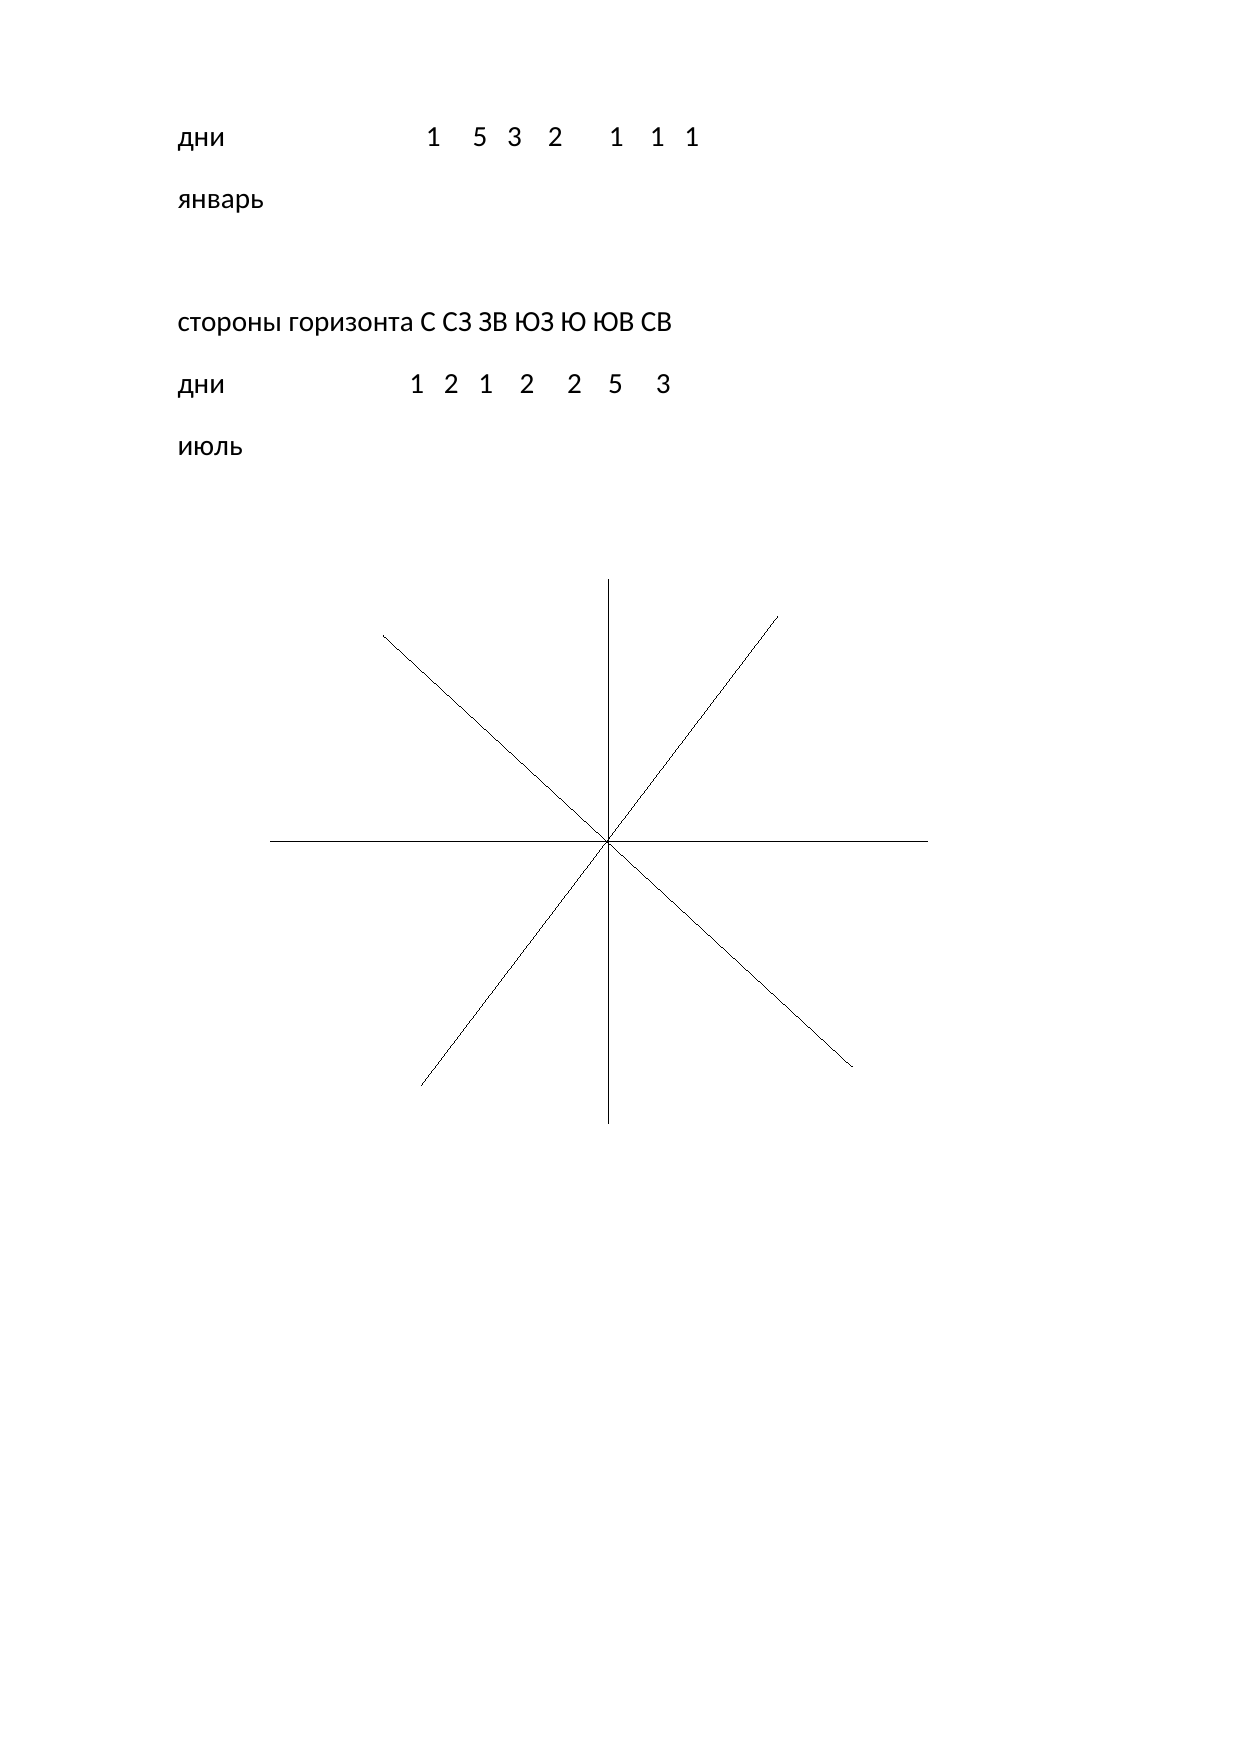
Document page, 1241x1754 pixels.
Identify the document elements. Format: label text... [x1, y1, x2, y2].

text январь [177, 180, 1152, 216]
text дни 1 5 3 2 1 1 1 [177, 118, 1152, 154]
text стороны горизонта С СЗ ЗВ ЮЗ Ю ЮВ СВ [177, 303, 1152, 339]
text июль [177, 427, 1152, 463]
text дни 1 2 1 2 2 5 3 [177, 365, 1152, 401]
